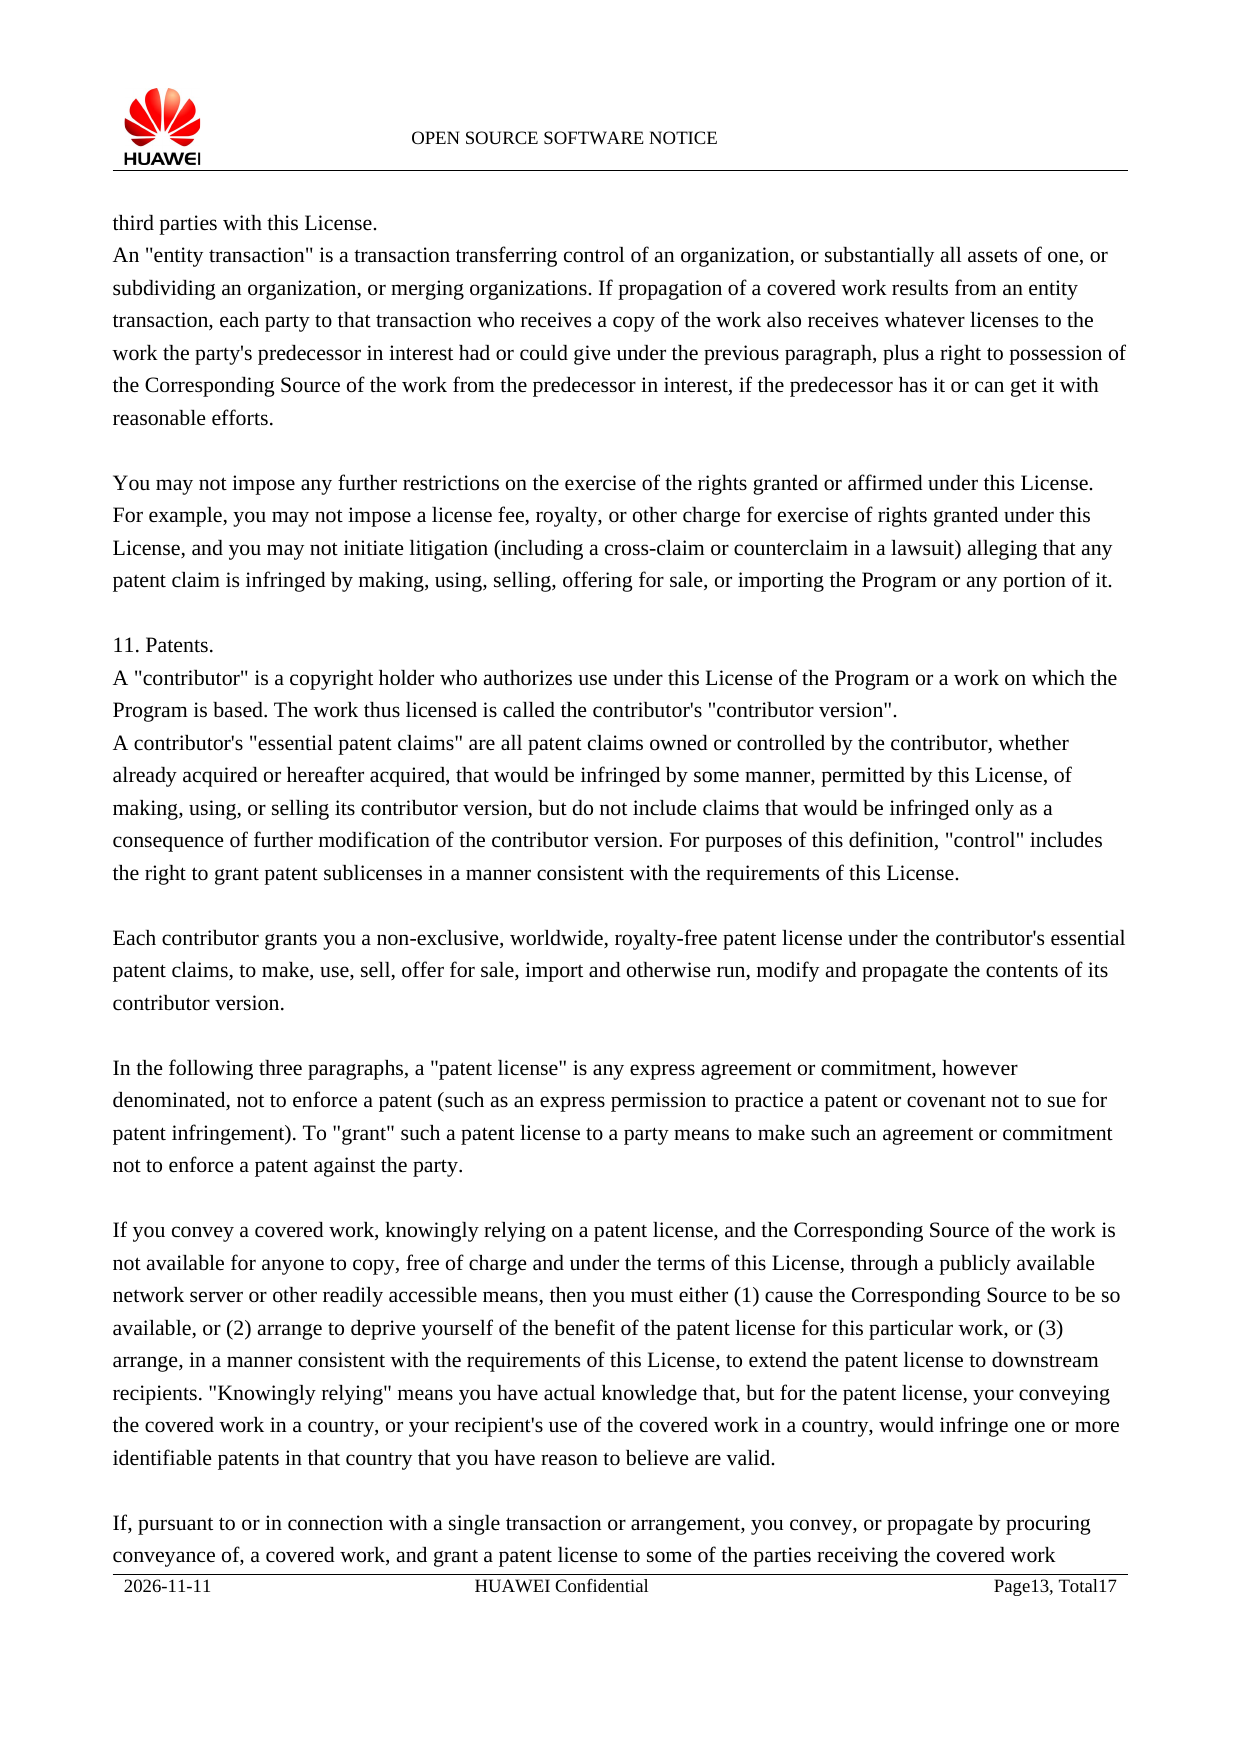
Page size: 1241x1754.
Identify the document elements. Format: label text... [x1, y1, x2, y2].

picture [124, 88, 201, 165]
